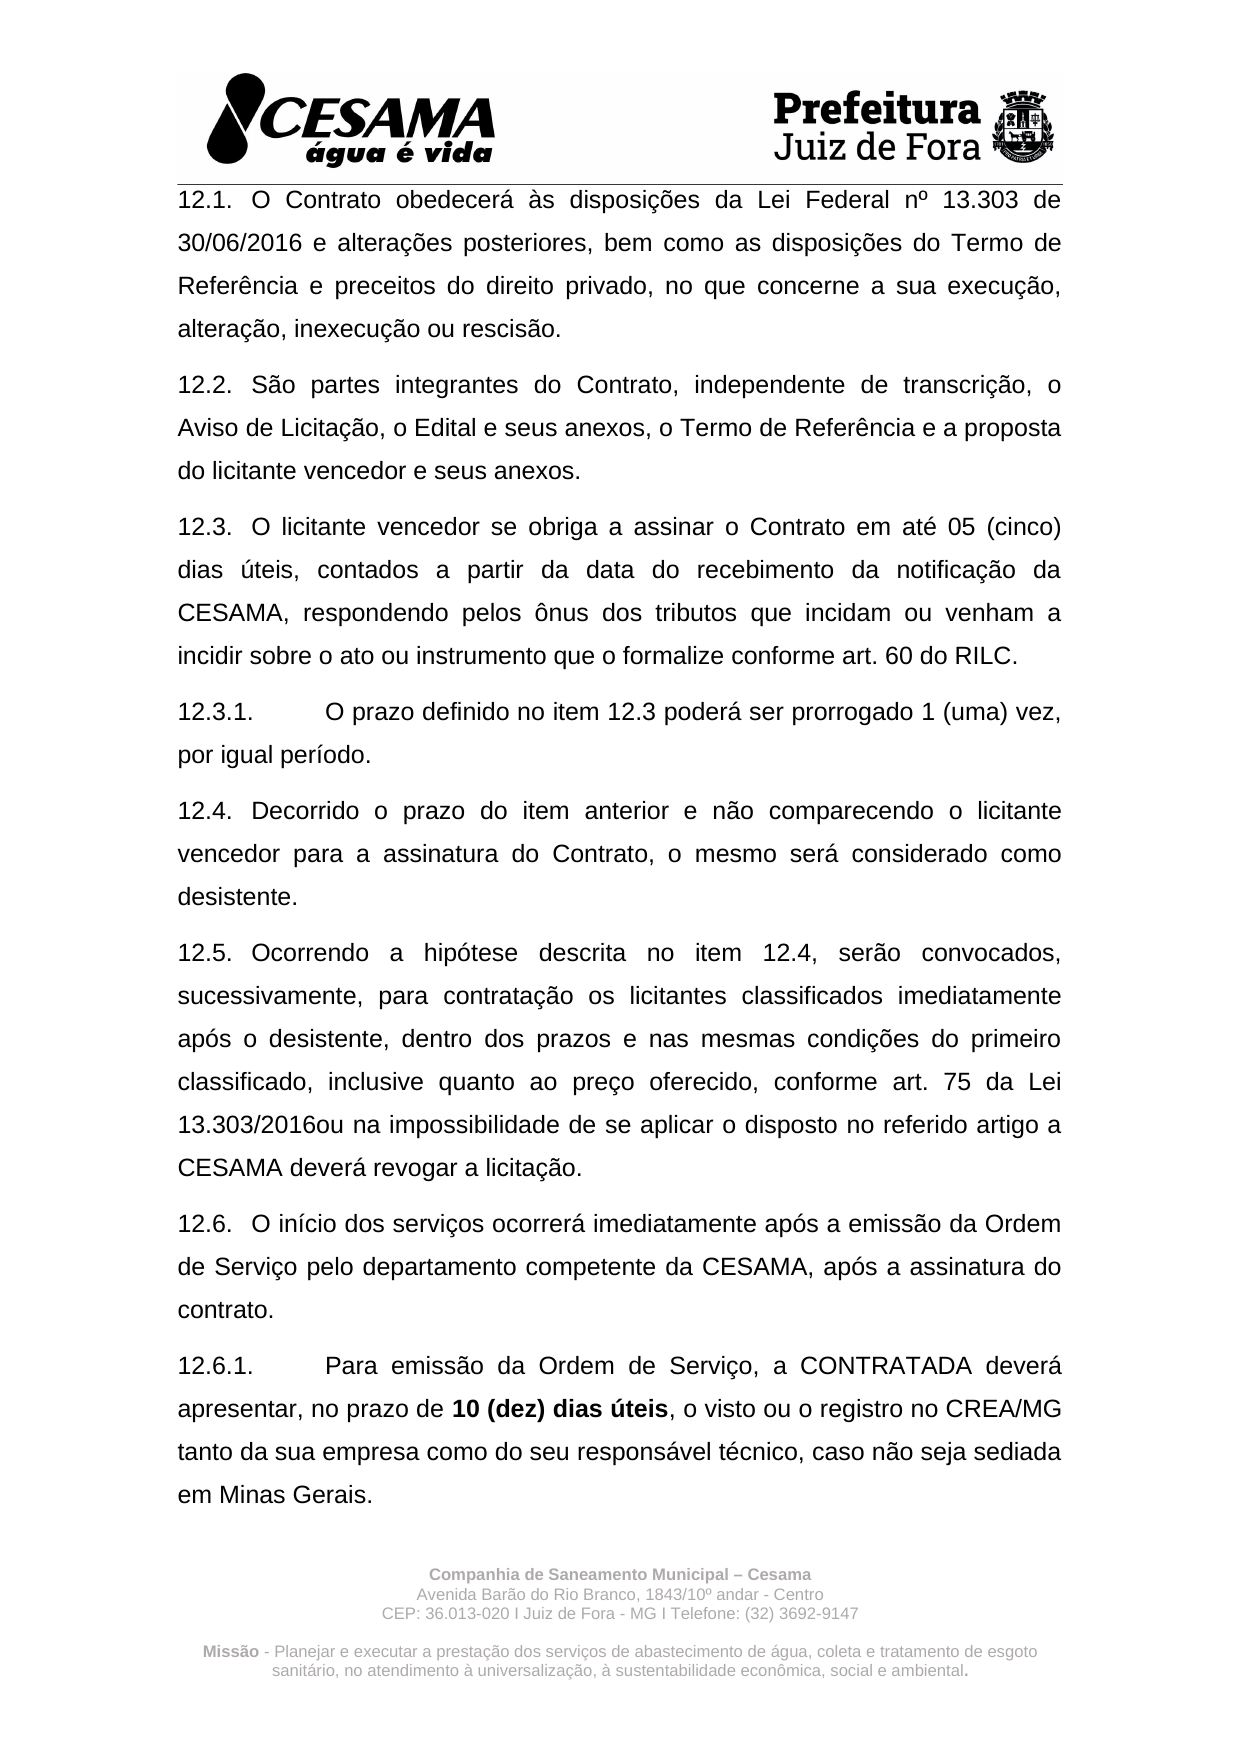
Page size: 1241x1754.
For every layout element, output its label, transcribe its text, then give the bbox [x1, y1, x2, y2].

picture [177, 73, 1063, 185]
subtitle São partes integrantes do Contrato, independente de transcrição, o Aviso de Licitação, o Edital e seus anexos, o Termo de Referência e a proposta do licitante vencedor e seus anexos. [177, 370, 1063, 485]
subtitle Decorrido o prazo do item anterior e não comparecendo o licitante vencedor para a assinatura do Contrato, o mesmo será considerado como desistente. [177, 796, 1063, 911]
subtitle Para emissão da Ordem de Serviço, a CONTRATADA deverá apresentar, no prazo de 10 (dez) dias úteis, o visto ou o registro no CREA/MG tanto da sua empresa como do seu responsável técnico, caso não seja sediada em Minas Gerais. [177, 1351, 1063, 1509]
subtitle O licitante vencedor se obriga a assinar o Contrato em até 05 (cinco) dias úteis, contados a partir da data do recebimento da notificação da CESAMA, respondendo pelos ônus dos tributos que incidam ou venham a incidir sobre o ato ou instrumento que o formalize conforme art. 60 do RILC. [177, 512, 1063, 670]
subtitle O início dos serviços ocorrerá imediatamente após a emissão da Ordem de Serviço pelo departamento competente da CESAMA, após a assinatura do contrato. [177, 1209, 1063, 1324]
subtitle O prazo definido no item 12.3 poderá ser prorrogado 1 (uma) vez, por igual período. [177, 697, 1063, 769]
subtitle Ocorrendo a hipótese descrita no item 12.4, serão convocados, sucessivamente, para contratação os licitantes classificados imediatamente após o desistente, dentro dos prazos e nas mesmas condições do primeiro classificado, inclusive quanto ao preço oferecido, conforme art. 75 da Lei 13.303/2016ou na impossibilidade de se aplicar o disposto no referido artigo a CESAMA deverá revogar a licitação. [177, 937, 1063, 1182]
subtitle O Contrato obedecerá às disposições da Lei Federal nº 13.303 de 30/06/2016 e alterações posteriores, bem como as disposições do Termo de Referência e preceitos do direito privado, no que concerne a sua execução, alteração, inexecução ou rescisão. [177, 185, 1063, 343]
